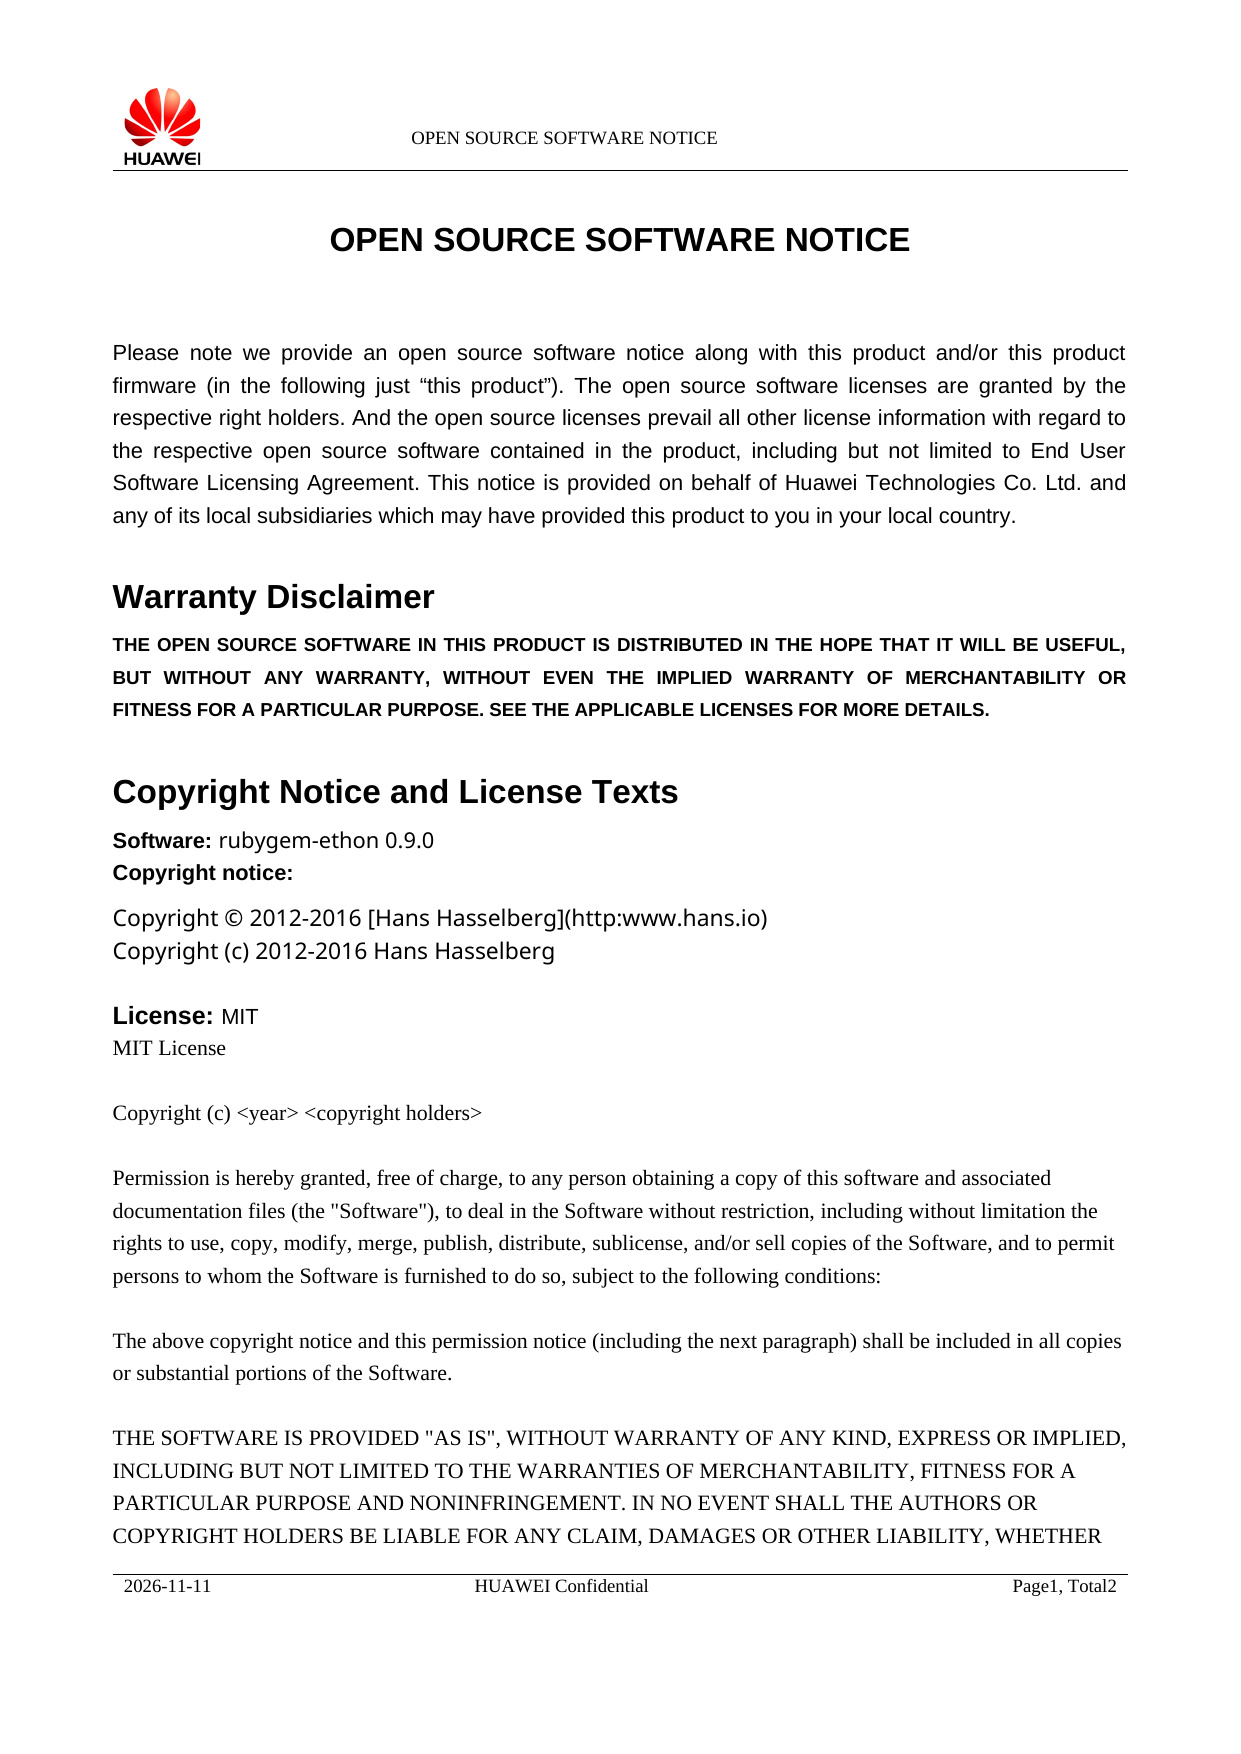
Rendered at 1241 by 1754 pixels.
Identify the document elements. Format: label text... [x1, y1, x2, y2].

text Please note we provide an open source software notice along with this product and/or this product firmware (in the following just “this product”). The open source software licenses are granted by the respective right holders. And the open source licenses prevail all other license information with regard to the respective open source software contained in the product, including but not limited to End User Software Licensing Agreement. This notice is provided on behalf of Huawei Technologies Co. Ltd. and any of its local subsidiaries which may have provided this product to you in your local country. [112, 336, 1128, 531]
text Copyright © 2012-2016 [Hans Hasselberg](http:www.hans.io) Copyright (c) 2012-2016 Hans Hasselberg [112, 901, 1128, 999]
text Warranty Disclaimer [112, 564, 1128, 629]
picture [124, 88, 201, 165]
title Software: rubygem-ethon 0.9.0 [112, 824, 1128, 856]
text OPEN SOURCE SOFTWARE NOTICE [112, 206, 1128, 271]
text The open source software in this product is distributed in the hope that it will be useful, but WITHOUT ANY WARRANTY, without even the implied warranty of MERCHANTABILITY or FITNESS FOR A PARTICULAR PURPOSE. See the applicable licenses for more details. [112, 629, 1128, 726]
text Copyright Notice and License Texts [112, 759, 1128, 824]
text License: MIT [112, 999, 1128, 1031]
text Copyright notice: [112, 856, 1128, 889]
